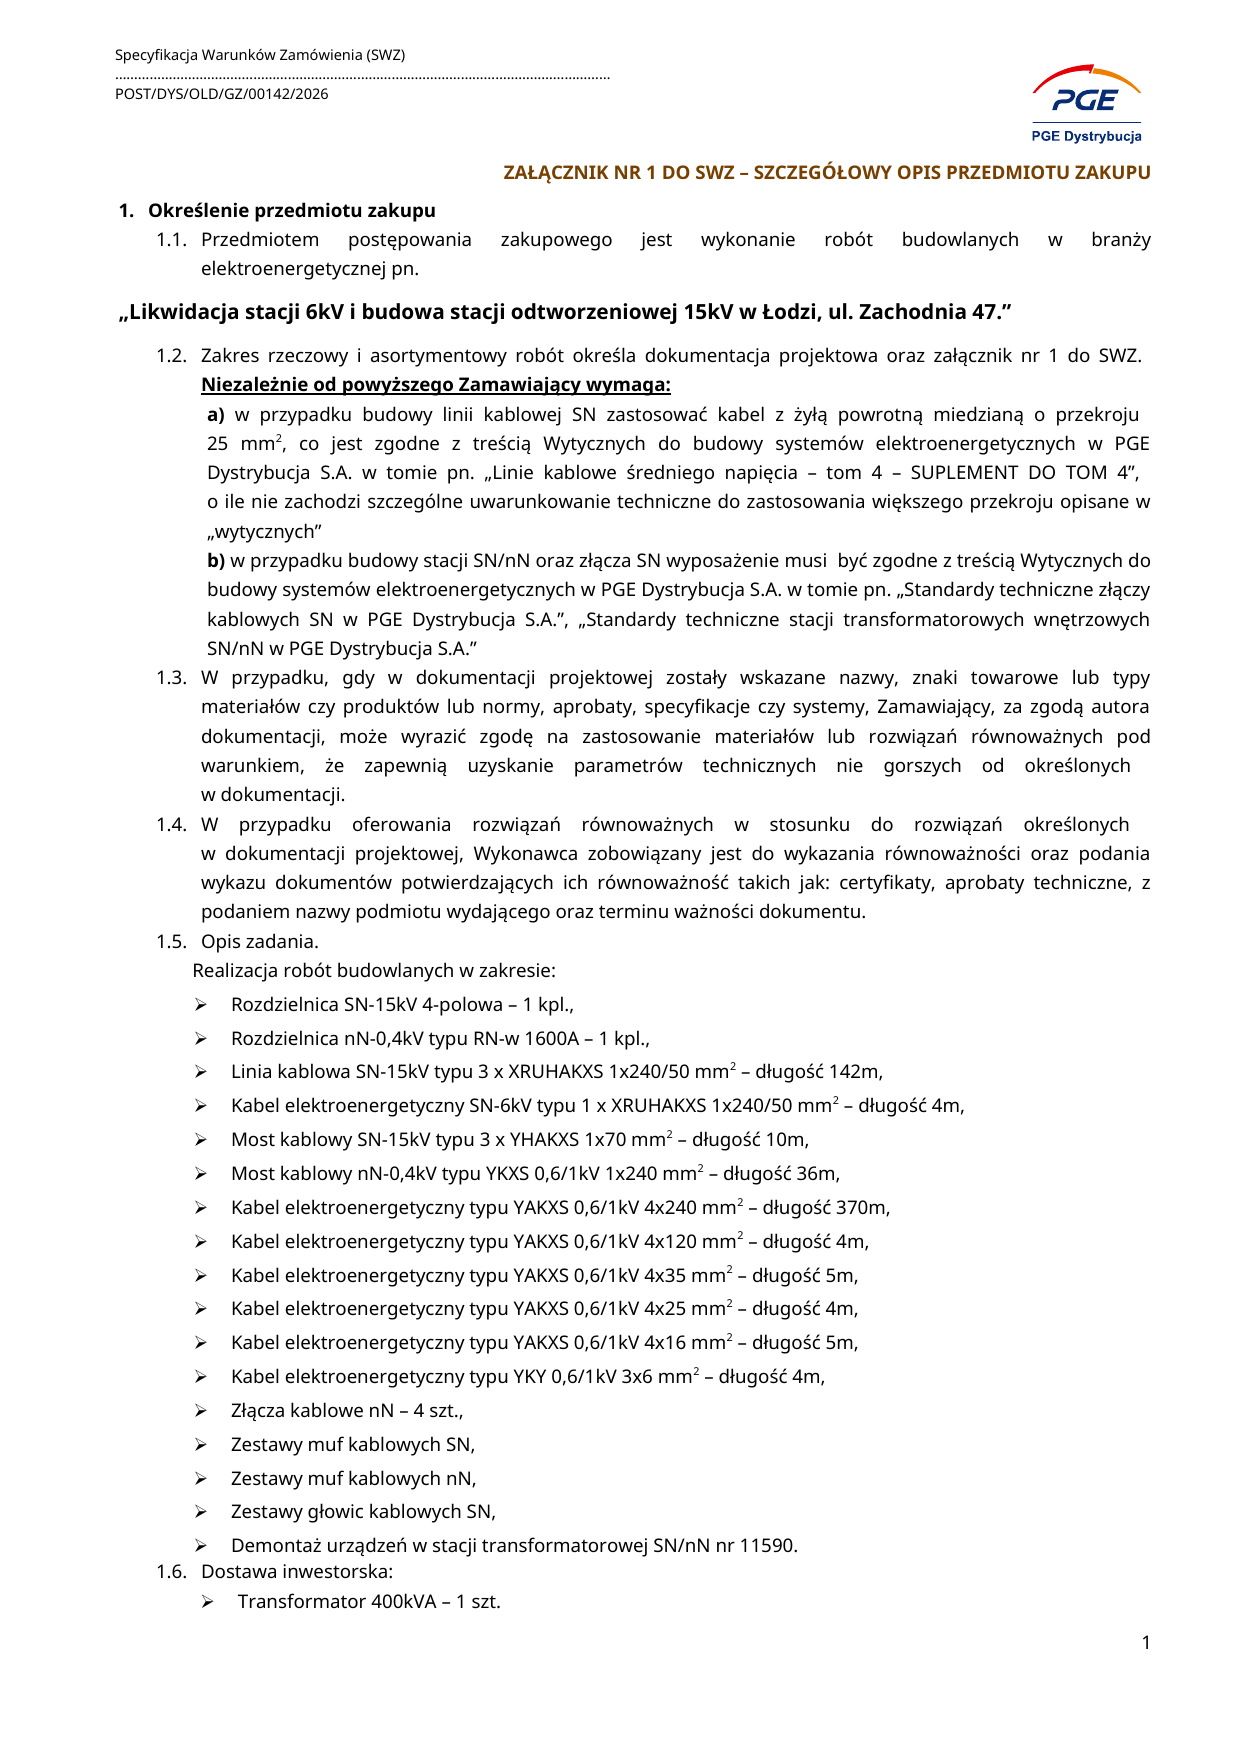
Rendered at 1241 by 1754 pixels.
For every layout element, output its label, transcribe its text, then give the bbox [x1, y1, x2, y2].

list Zestawy muf kablowych nN, [193, 1465, 1152, 1491]
list Dostawa inwestorska: [156, 1558, 1152, 1584]
list Kabel elektroenergetyczny typu YAKXS 0,6/1kV 4x35 mm2 – długość 5m, [193, 1262, 1152, 1287]
list Realizacja robót budowlanych w zakresie: [163, 957, 1152, 983]
list Opis zadania. [156, 928, 1152, 953]
list Most kablowy nN-0,4kV typu YKXS 0,6/1kV 1x240 mm2 – długość 36m, [193, 1160, 1152, 1186]
list W przypadku, gdy w dokumentacji projektowej zostały wskazane nazwy, znaki towarowe lub typy materiałów czy produktów lub normy, aprobaty, specyfikacje czy systemy, Zamawiający, za zgodą autora dokumentacji, może wyrazić zgodę na zastosowanie materiałów lub rozwiązań równoważnych pod warunkiem, że zapewnią uzyskanie parametrów technicznych nie gorszych od określonych w dokumentacji. [156, 664, 1152, 807]
list Określenie przedmiotu zakupu [118, 197, 1152, 223]
list Kabel elektroenergetyczny typu YAKXS 0,6/1kV 4x240 mm2 – długość 370m, [193, 1194, 1152, 1220]
text ZAŁĄCZNIK NR 1 DO SWZ – SZCZEGÓŁOWY OPIS PRZEDMIOTU ZAKUPU [118, 159, 1152, 184]
list Rozdzielnica nN-0,4kV typu RN-w 1600A – 1 kpl., [193, 1025, 1152, 1050]
text „Likwidacja stacji 6kV i budowa stacji odtworzeniowej 15kV w Łodzi, ul. Zachodnia 47.” [118, 297, 1152, 326]
list Linia kablowa SN-15kV typu 3 x XRUHAKXS 1x240/50 mm2 – długość 142m, [193, 1059, 1152, 1084]
list Zakres rzeczowy i asortymentowy robót określa dokumentacja projektowa oraz załącznik nr 1 do SWZ. Niezależnie od powyższego Zamawiający wymaga: [156, 342, 1152, 397]
list Zestawy muf kablowych SN, [193, 1431, 1152, 1457]
list Kabel elektroenergetyczny typu YAKXS 0,6/1kV 4x120 mm2 – długość 4m, [193, 1228, 1152, 1253]
list Przedmiotem postępowania zakupowego jest wykonanie robót budowlanych w branży elektroenergetycznej pn. [156, 226, 1152, 281]
list b) w przypadku budowy stacji SN/nN oraz złącza SN wyposażenie musi być zgodne z treścią Wytycznych do budowy systemów elektroenergetycznych w PGE Dystrybucja S.A. w tomie pn. „Standardy techniczne złączy kablowych SN w PGE Dystrybucja S.A.”, „Standardy techniczne stacji transformatorowych wnętrzowych SN/nN w PGE Dystrybucja S.A.” [207, 547, 1152, 661]
list Transformator 400kVA – 1 szt. [200, 1589, 1152, 1614]
list Zestawy głowic kablowych SN, [193, 1499, 1152, 1524]
list Kabel elektroenergetyczny SN-6kV typu 1 x XRUHAKXS 1x240/50 mm2 – długość 4m, [193, 1093, 1152, 1118]
list Demontaż urządzeń w stacji transformatorowej SN/nN nr 11590. [193, 1533, 1152, 1558]
list Most kablowy SN-15kV typu 3 x YHAKXS 1x70 mm2 – długość 10m, [193, 1126, 1152, 1152]
list Złącza kablowe nN – 4 szt., [193, 1397, 1152, 1423]
list Kabel elektroenergetyczny typu YAKXS 0,6/1kV 4x25 mm2 – długość 4m, [193, 1296, 1152, 1321]
list W przypadku oferowania rozwiązań równoważnych w stosunku do rozwiązań określonych w dokumentacji projektowej, Wykonawca zobowiązany jest do wykazania równoważności oraz podania wykazu dokumentów potwierdzających ich równoważność takich jak: certyfikaty, aprobaty techniczne, z podaniem nazwy podmiotu wydającego oraz terminu ważności dokumentu. [156, 811, 1152, 924]
list Kabel elektroenergetyczny typu YKY 0,6/1kV 3x6 mm2 – długość 4m, [193, 1363, 1152, 1389]
list Kabel elektroenergetyczny typu YAKXS 0,6/1kV 4x16 mm2 – długość 5m, [193, 1329, 1152, 1355]
list a) w przypadku budowy linii kablowej SN zastosować kabel z żyłą powrotną miedzianą o przekroju 25 mm2, co jest zgodne z treścią Wytycznych do budowy systemów elektroenergetycznych w PGE Dystrybucja S.A. w tomie pn. „Linie kablowe średniego napięcia – tom 4 – SUPLEMENT DO TOM 4”, o ile nie zachodzi szczególne uwarunkowanie techniczne do zastosowania większego przekroju opisane w „wytycznych” [207, 401, 1152, 544]
list Rozdzielnica SN-15kV 4-polowa – 1 kpl., [193, 991, 1152, 1017]
